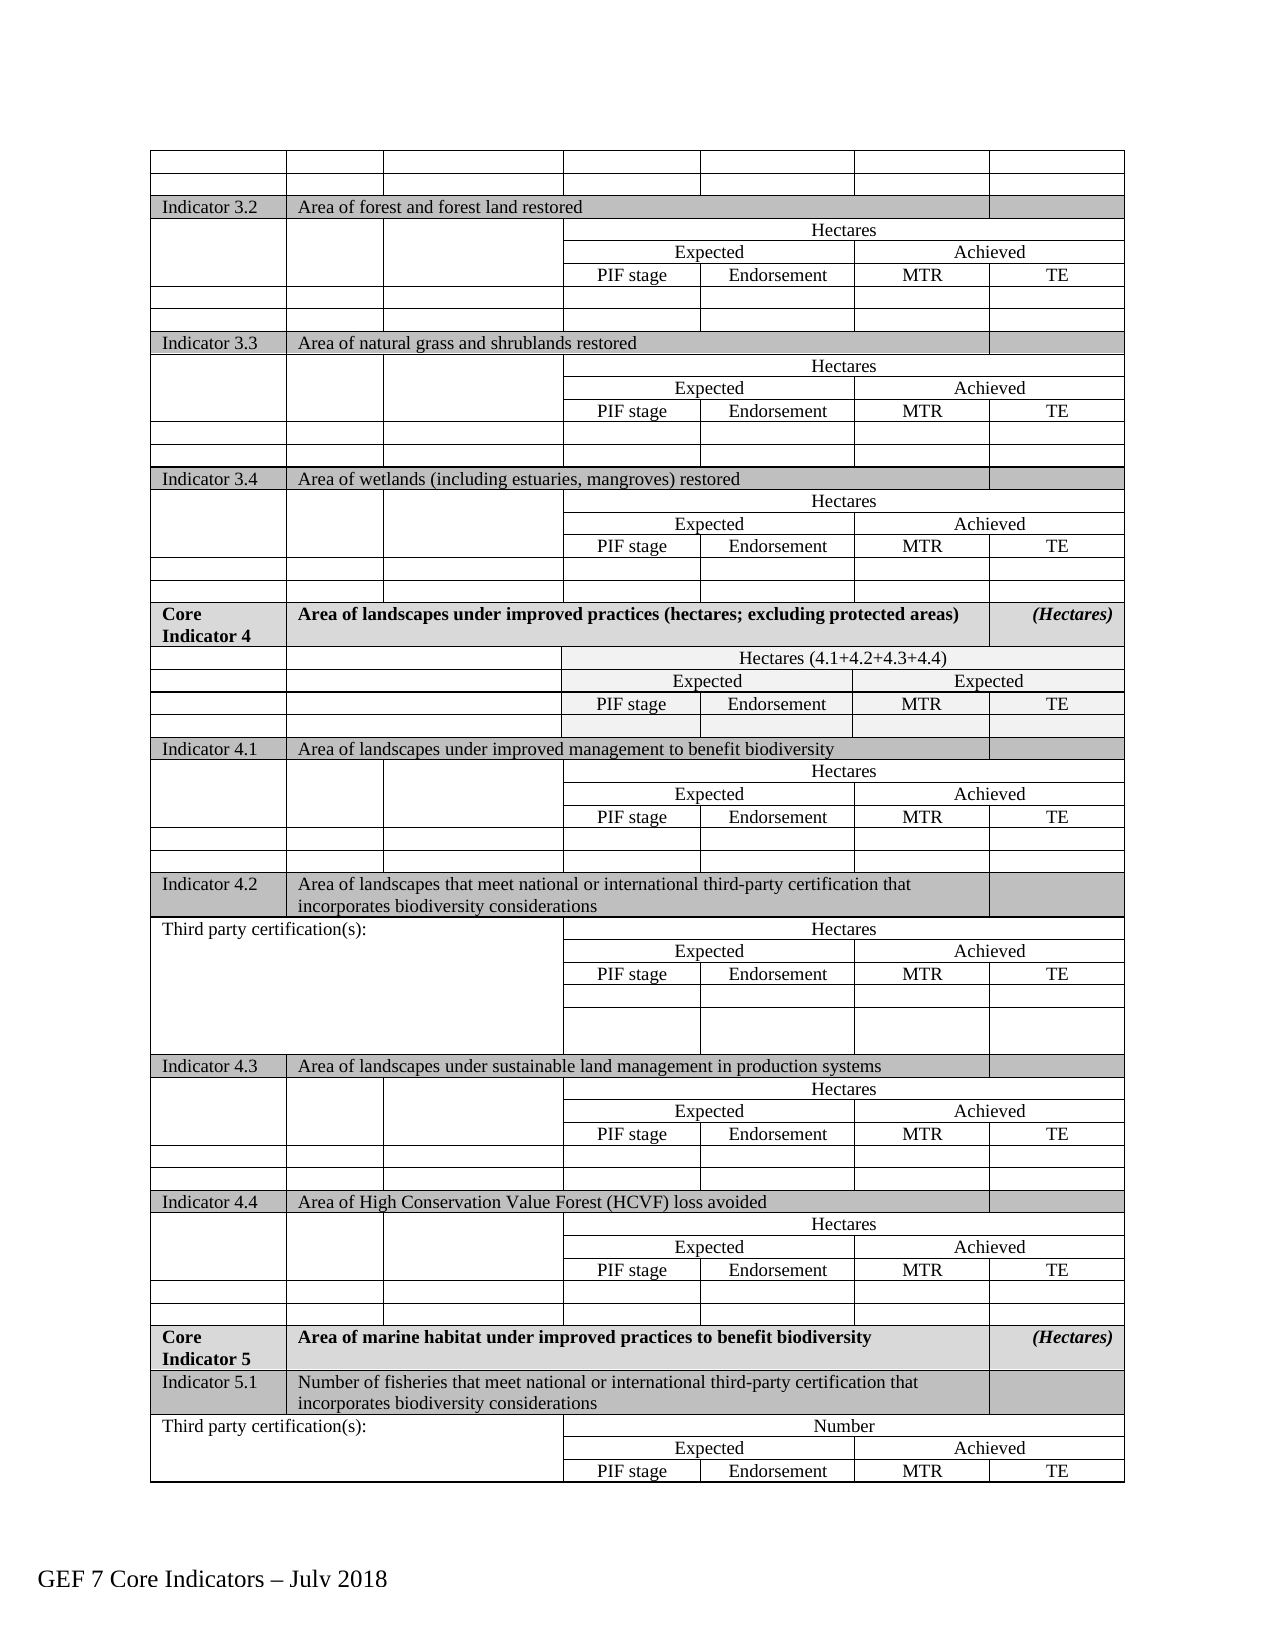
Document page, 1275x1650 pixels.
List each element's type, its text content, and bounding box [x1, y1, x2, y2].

table_cell [990, 828, 1124, 850]
table_cell [855, 828, 989, 850]
table_cell [564, 851, 700, 872]
table_cell [701, 151, 854, 173]
table_cell Endorsement [701, 1460, 854, 1481]
table_cell [564, 1304, 700, 1325]
table_cell Number of fisheries that meet national or international third-party certification that incorporates biodiversity considerations [287, 1371, 989, 1414]
table_cell [564, 287, 700, 308]
table_cell Area of landscapes under improved practices (hectares; excluding protected areas) [287, 603, 989, 646]
table_cell [384, 422, 563, 444]
table_cell Hectares [564, 490, 1124, 512]
table_cell [855, 1281, 989, 1303]
table_cell [701, 1281, 854, 1303]
table_cell [151, 174, 286, 195]
table_cell [384, 355, 563, 421]
table_cell [564, 1281, 700, 1303]
table_cell [855, 558, 989, 579]
table_cell Expected [564, 513, 854, 534]
table_cell [855, 445, 989, 466]
table_cell [855, 422, 989, 444]
table_cell Indicator 4.1 [151, 738, 286, 759]
table_cell [287, 558, 383, 579]
table_cell [701, 287, 854, 308]
table_cell [384, 1213, 563, 1280]
table_cell [384, 851, 563, 872]
table_cell TE [990, 693, 1124, 714]
table_cell [564, 174, 700, 195]
table_cell Hectares [564, 219, 1124, 240]
table_cell MTR [853, 693, 989, 714]
table_cell [384, 151, 563, 173]
table_cell [151, 1146, 286, 1167]
table_cell [855, 1146, 989, 1167]
table_cell [564, 828, 700, 850]
table_cell Endorsement [701, 963, 854, 984]
table_cell MTR [855, 535, 989, 557]
table_cell Area of High Conservation Value Forest (HCVF) loss avoided [287, 1191, 989, 1212]
table_cell [151, 1213, 286, 1280]
table_cell Expected [564, 1437, 854, 1459]
table_cell Achieved [855, 1100, 1124, 1122]
table_cell PIF stage [564, 400, 700, 421]
table_cell [990, 738, 1124, 759]
table_cell [701, 1146, 854, 1167]
table_cell [287, 1146, 383, 1167]
table_cell [990, 1055, 1124, 1077]
table_cell [701, 985, 854, 1007]
table_cell [990, 309, 1124, 331]
table_cell Endorsement [701, 1259, 854, 1280]
table_cell [287, 422, 383, 444]
table_cell [701, 581, 854, 602]
table_cell [384, 760, 563, 827]
table_cell [151, 422, 286, 444]
table_cell [384, 558, 563, 579]
table_cell TE [990, 1259, 1124, 1280]
table_cell [384, 1281, 563, 1303]
table_cell [287, 1168, 383, 1190]
table_cell [701, 445, 854, 466]
table_cell Achieved [855, 241, 1124, 263]
table_cell Expected [564, 1236, 854, 1257]
table_cell Core Indicator 4 [151, 603, 286, 646]
table_cell [855, 851, 989, 872]
table_cell PIF stage [564, 806, 700, 827]
table_cell MTR [855, 1259, 989, 1280]
table_cell PIF stage [564, 963, 700, 984]
table_cell [701, 1008, 854, 1054]
table_cell [853, 715, 989, 737]
table_cell Third party certification(s): [151, 918, 563, 1054]
table_cell [287, 1304, 383, 1325]
table_cell [990, 985, 1124, 1007]
table_cell PIF stage [562, 693, 700, 714]
table_cell [287, 1281, 383, 1303]
table_cell PIF stage [564, 264, 700, 286]
table_cell [384, 174, 563, 195]
table_cell [564, 445, 700, 466]
table_cell [990, 851, 1124, 872]
table_cell (Hectares) [990, 1326, 1124, 1369]
table_cell [990, 332, 1124, 353]
table_cell [855, 985, 989, 1007]
table_cell [151, 647, 286, 669]
table_cell [564, 581, 700, 602]
table_cell [990, 151, 1124, 173]
table_cell [287, 174, 383, 195]
table_cell Area of landscapes under sustainable land management in production systems [287, 1055, 989, 1077]
table_cell [287, 1213, 383, 1280]
table_cell [287, 1078, 383, 1144]
table_cell [384, 1078, 563, 1144]
table_cell [990, 558, 1124, 579]
table_cell [564, 422, 700, 444]
table_cell [151, 219, 286, 286]
table_cell [990, 287, 1124, 308]
table_cell Area of landscapes that meet national or international third-party certification that incorporates biodiversity considerations [287, 873, 989, 916]
table_cell [287, 151, 383, 173]
table_cell Expected [564, 783, 854, 804]
table_cell [990, 174, 1124, 195]
table_cell TE [990, 963, 1124, 984]
table_cell [151, 581, 286, 602]
table_cell Indicator 4.2 [151, 873, 286, 916]
table_cell [855, 1304, 989, 1325]
table_cell [151, 1078, 286, 1144]
table_cell [564, 985, 700, 1007]
table_cell Core Indicator 5 [151, 1326, 286, 1369]
table_cell Achieved [855, 377, 1124, 399]
table_cell [151, 558, 286, 579]
table_cell [287, 760, 383, 827]
table_cell [701, 1168, 854, 1190]
table_cell MTR [855, 963, 989, 984]
table_cell [701, 174, 854, 195]
table_cell Hectares [564, 760, 1124, 782]
table_cell Endorsement [701, 264, 854, 286]
table_cell [562, 715, 700, 737]
table_cell [287, 309, 383, 331]
table_cell Expected [564, 241, 854, 263]
table_cell [287, 670, 561, 691]
table_cell TE [990, 535, 1124, 557]
table_cell [151, 670, 286, 691]
table_cell [151, 851, 286, 872]
table_cell [384, 581, 563, 602]
table_cell [151, 1281, 286, 1303]
table_cell [151, 490, 286, 557]
table_cell Achieved [855, 1437, 1124, 1459]
table_cell [564, 558, 700, 579]
table_cell TE [990, 806, 1124, 827]
table_cell [151, 309, 286, 331]
table_cell PIF stage [564, 1460, 700, 1481]
table_cell [990, 1281, 1124, 1303]
table_cell Third party certification(s): [151, 1415, 563, 1481]
table_cell [990, 1168, 1124, 1190]
table_cell [855, 151, 989, 173]
table_cell [384, 1168, 563, 1190]
table_cell PIF stage [564, 1259, 700, 1280]
table_cell [990, 1304, 1124, 1325]
table_cell [701, 828, 854, 850]
table_cell [855, 287, 989, 308]
table_cell [855, 1008, 989, 1054]
table_cell (Hectares) [990, 603, 1124, 646]
table_cell [990, 1371, 1124, 1414]
table_cell Expected [564, 377, 854, 399]
table_cell [990, 422, 1124, 444]
table_cell Indicator 3.2 [151, 196, 286, 218]
table_cell [855, 581, 989, 602]
table_cell [990, 1008, 1124, 1054]
table_cell [151, 1304, 286, 1325]
table_cell [151, 445, 286, 466]
table_cell TE [990, 1460, 1124, 1481]
table_cell [564, 1146, 700, 1167]
table_cell [701, 309, 854, 331]
table_cell [384, 828, 563, 850]
table_cell [384, 490, 563, 557]
table_cell Endorsement [701, 1123, 854, 1144]
table_cell Hectares [564, 918, 1124, 939]
table_cell [564, 1168, 700, 1190]
table_cell Expected [564, 1100, 854, 1122]
table_cell Indicator 4.3 [151, 1055, 286, 1077]
table_cell [151, 355, 286, 421]
table_cell [151, 693, 286, 714]
table_cell Area of marine habitat under improved practices to benefit biodiversity [287, 1326, 989, 1369]
table_cell TE [990, 400, 1124, 421]
table_cell [287, 445, 383, 466]
table_cell [287, 715, 561, 737]
table_cell Endorsement [701, 535, 854, 557]
table_cell [701, 715, 852, 737]
table_cell [701, 851, 854, 872]
table_cell [564, 1008, 700, 1054]
table_cell MTR [855, 264, 989, 286]
table_cell [384, 309, 563, 331]
table_cell Area of landscapes under improved management to benefit biodiversity [287, 738, 989, 759]
table_cell [384, 219, 563, 286]
table_cell MTR [855, 1460, 989, 1481]
table_cell [287, 355, 383, 421]
table_cell PIF stage [564, 1123, 700, 1144]
table_cell [564, 151, 700, 173]
table_cell Expected [853, 670, 1124, 691]
table_cell Area of forest and forest land restored [287, 196, 989, 218]
table_cell Endorsement [701, 806, 854, 827]
table_cell Indicator 3.3 [151, 332, 286, 353]
table_cell MTR [855, 400, 989, 421]
table_cell [990, 873, 1124, 916]
table_cell Indicator 5.1 [151, 1371, 286, 1414]
table_cell Achieved [855, 1236, 1124, 1257]
table_cell Achieved [855, 783, 1124, 804]
table_cell MTR [855, 806, 989, 827]
table_cell [701, 1304, 854, 1325]
table_cell [855, 1168, 989, 1190]
table_cell Hectares [564, 1213, 1124, 1235]
table_cell Endorsement [701, 400, 854, 421]
table_cell Area of wetlands (including estuaries, mangroves) restored [287, 468, 989, 489]
table_cell [287, 647, 561, 669]
table_cell TE [990, 1123, 1124, 1144]
table_cell [287, 581, 383, 602]
table_cell [151, 715, 286, 737]
table_cell [151, 287, 286, 308]
table_cell [384, 445, 563, 466]
table_cell Indicator 3.4 [151, 468, 286, 489]
table_cell Achieved [855, 513, 1124, 534]
table_cell Achieved [855, 940, 1124, 962]
table_cell [990, 1146, 1124, 1167]
table_cell [990, 715, 1124, 737]
table_cell [151, 828, 286, 850]
table_cell [990, 1191, 1124, 1212]
table_cell [855, 174, 989, 195]
table_cell [855, 309, 989, 331]
table_cell [990, 468, 1124, 489]
table_cell TE [990, 264, 1124, 286]
table_cell Area of natural grass and shrublands restored [287, 332, 989, 353]
table_cell Expected [564, 940, 854, 962]
table_cell [287, 828, 383, 850]
table_cell [990, 196, 1124, 218]
table_cell Endorsement [701, 693, 852, 714]
table_cell [990, 581, 1124, 602]
table_cell [287, 851, 383, 872]
table_cell [701, 558, 854, 579]
table_cell [384, 287, 563, 308]
table_cell [151, 151, 286, 173]
table_cell [287, 219, 383, 286]
table_cell PIF stage [564, 535, 700, 557]
table_cell [990, 445, 1124, 466]
table_cell [384, 1146, 563, 1167]
table_cell [151, 760, 286, 827]
table_cell Expected [562, 670, 852, 691]
table_cell [151, 1168, 286, 1190]
table_cell [287, 693, 561, 714]
table_cell [287, 287, 383, 308]
table_cell [701, 422, 854, 444]
table_cell [564, 309, 700, 331]
table_cell [384, 1304, 563, 1325]
table_cell Hectares (4.1+4.2+4.3+4.4) [562, 647, 1124, 669]
table_cell [287, 490, 383, 557]
table_cell MTR [855, 1123, 989, 1144]
table_cell Hectares [564, 1078, 1124, 1099]
table_cell Hectares [564, 355, 1124, 376]
table_cell Number [564, 1415, 1124, 1436]
table_cell Indicator 4.4 [151, 1191, 286, 1212]
